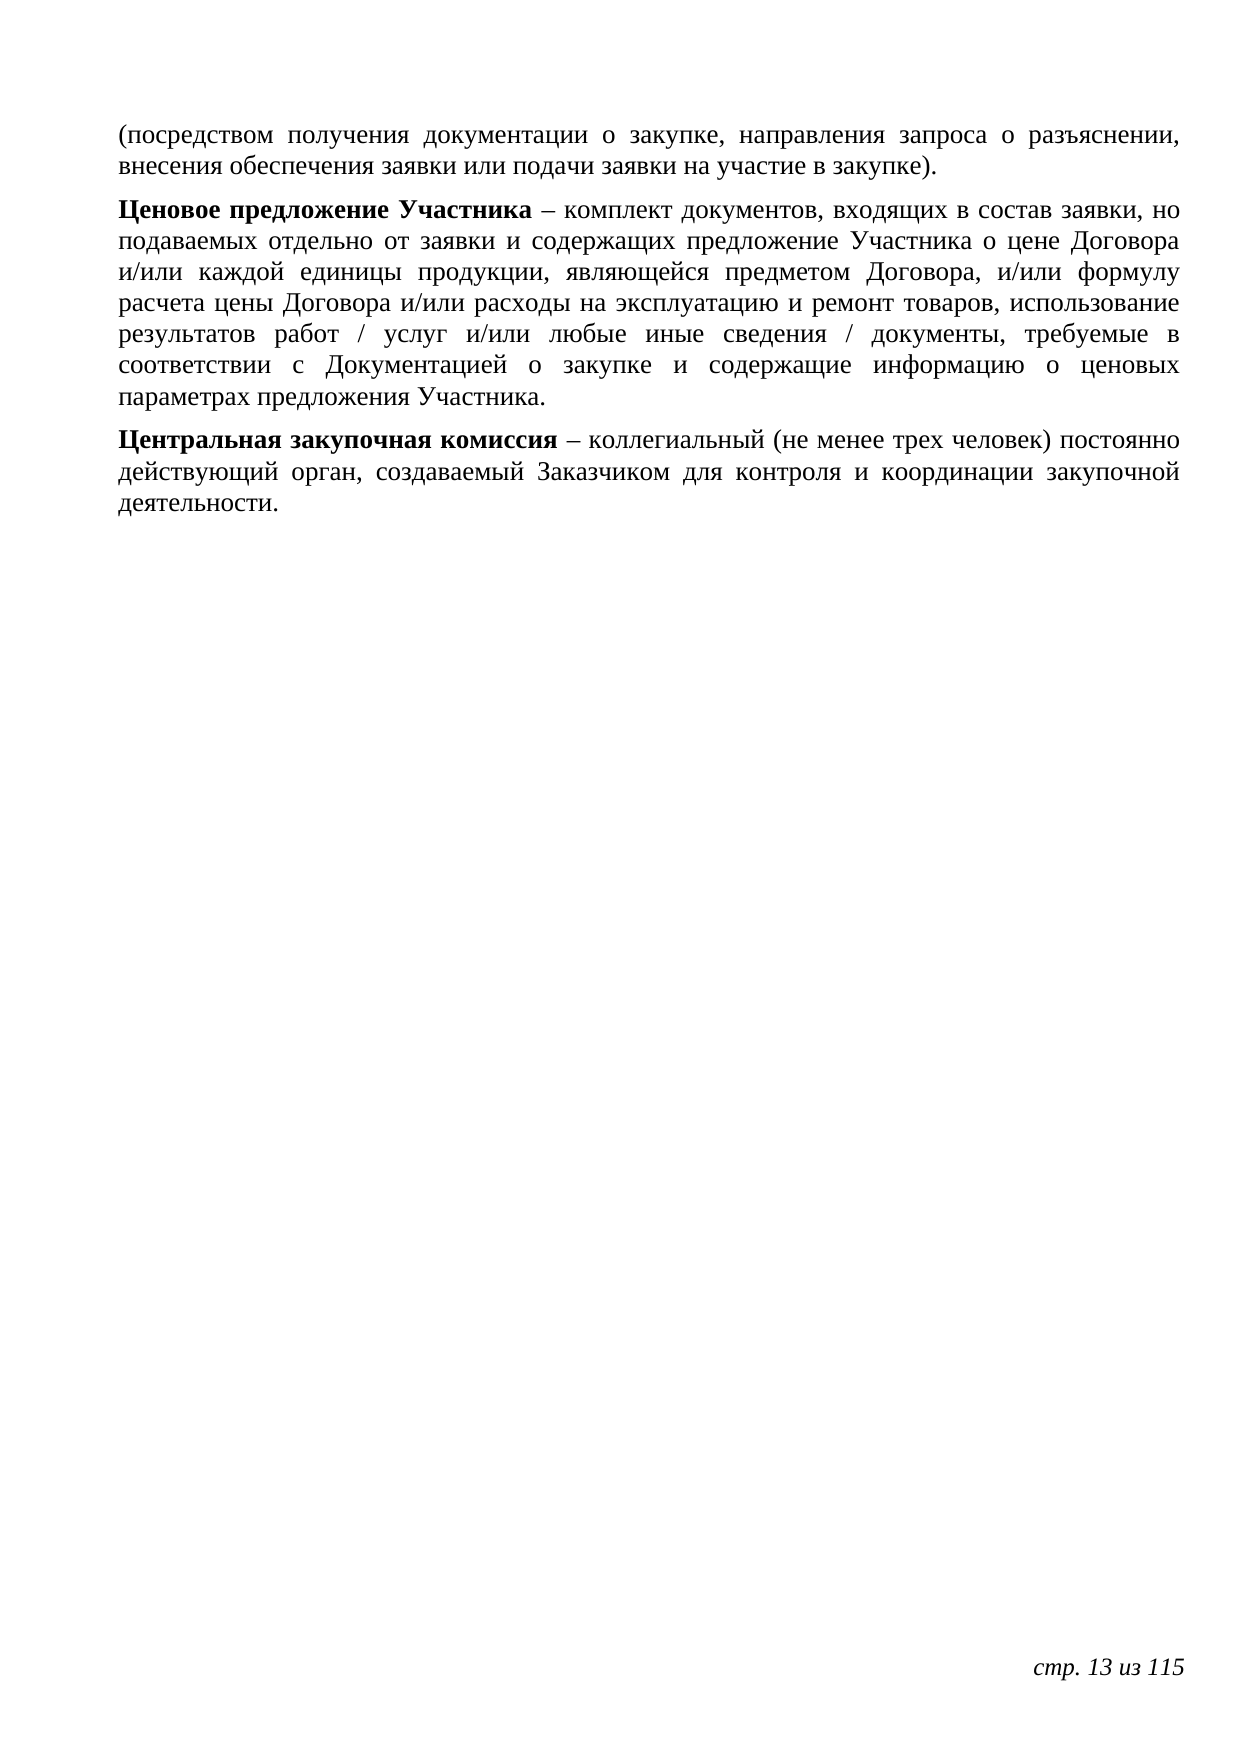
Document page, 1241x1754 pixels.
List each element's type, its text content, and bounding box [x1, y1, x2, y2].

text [118, 118, 1181, 180]
text Ценовое предложение Участника – комплект документов, входящих в состав заявки, но подаваемых отдельно от заявки и содержащих предложение Участника о цене Договора и/или каждой единицы продукции, являющейся предметом Договора, и/или формулу расчета цены Договора и/или расходы на эксплуатацию и ремонт товаров, использование результатов работ / услуг и/или любые иные сведения / документы, требуемые в соответствии с Документацией о закупке и содержащие информацию о ценовых параметрах предложения Участника. [118, 193, 1181, 411]
text Центральная закупочная комиссия – коллегиальный (не менее трех человек) постоянно действующий орган, создаваемый Заказчиком для контроля и координации закупочной деятельности. [118, 423, 1181, 517]
